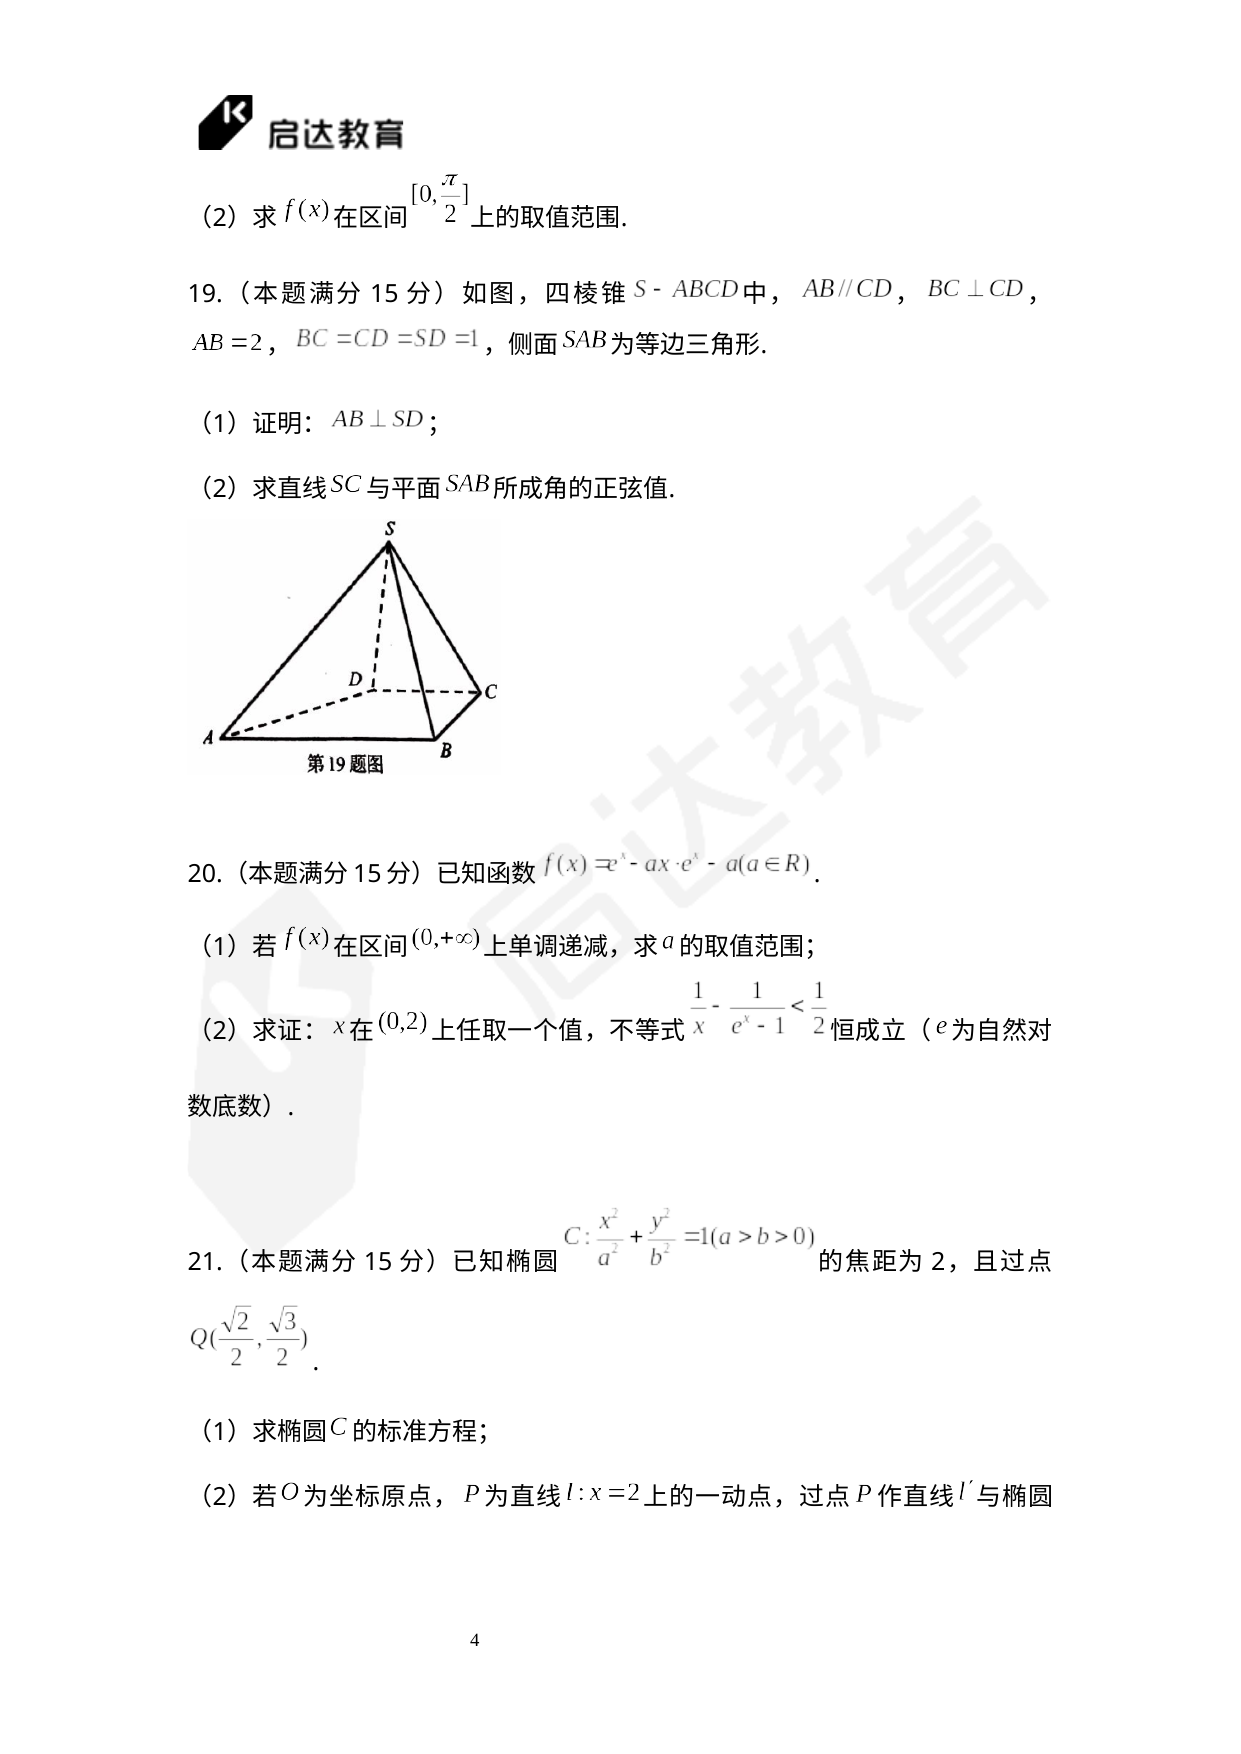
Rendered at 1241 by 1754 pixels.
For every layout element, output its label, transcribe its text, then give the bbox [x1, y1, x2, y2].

text 19.（本题满分15分）如图，四棱锥中，，，，，侧面为等边三角形. [187, 259, 1053, 389]
list 证明：； [187, 389, 1053, 454]
list 求椭圆的标准方程； [187, 1397, 1053, 1462]
picture [187, 519, 501, 775]
text 20.（本题满分15分）已知函数. [187, 844, 1053, 909]
list 求直线与平面所成角的正弦值. [187, 454, 1053, 519]
list 若在区间上单调递减，求的取值范围； [187, 909, 1053, 974]
picture [198, 95, 404, 150]
text 21.（本题满分15分）已知椭圆的焦距为2，且过点. [187, 1202, 1053, 1397]
list 若为坐标原点，为直线上的一动点，过点作直线与椭圆相切于点，若面积为，求直线的方程. [187, 1462, 1053, 1527]
list 求证：在上任取一个值，不等式恒成立（为自然对数底数）. [187, 974, 1053, 1137]
list 求在区间上的取值范围. [187, 162, 1053, 259]
